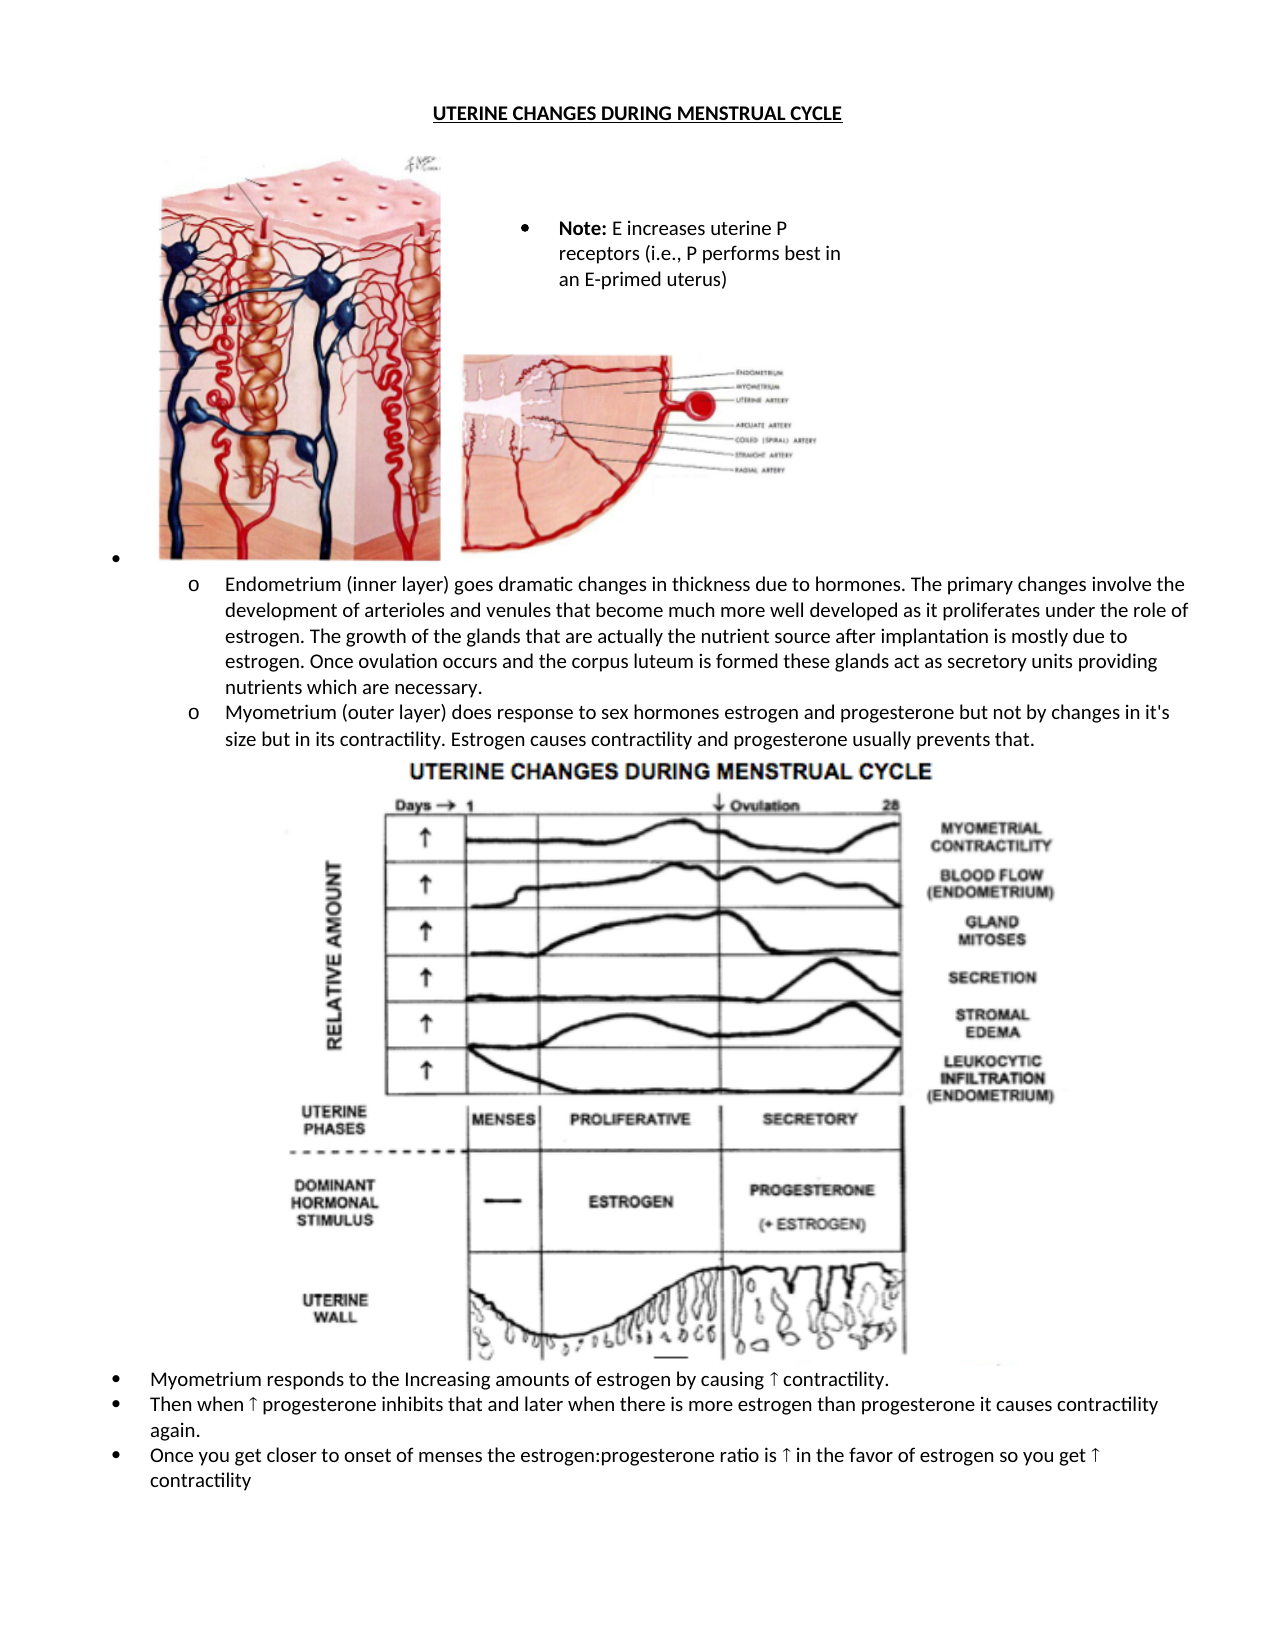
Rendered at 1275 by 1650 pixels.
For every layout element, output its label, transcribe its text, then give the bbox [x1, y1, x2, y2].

list Myometrium responds to the Increasing amounts of estrogen by causing contractility. [112, 1366, 1200, 1391]
list Myometrium (outer layer) does response to sex hormones estrogen and progesterone but not by changes in it's size but in its contractility. Estrogen causes contractility and progesterone usually prevents that. [187, 699, 1200, 751]
text UTERINE CHANGES DURING MENSTRUAL CYCLE [75, 100, 1200, 126]
list Then when progesterone inhibits that and later when there is more estrogen than progesterone it causes contractility again. [112, 1391, 1200, 1442]
picture [281, 751, 1069, 1366]
picture [150, 151, 844, 566]
list Endometrium (inner layer) goes dramatic changes in thickness due to hormones. The primary changes involve the development of arterioles and venules that become much more well developed as it proliferates under the role of estrogen. The growth of the glands that are actually the nutrient source after implantation is mostly due to estrogen. Once ovulation occurs and the corpus luteum is formed these glands act as secretory units providing nutrients which are necessary. [187, 571, 1200, 699]
list Once you get closer to onset of menses the estrogen:progesterone ratio is in the favor of estrogen so you get contractility [112, 1442, 1200, 1493]
